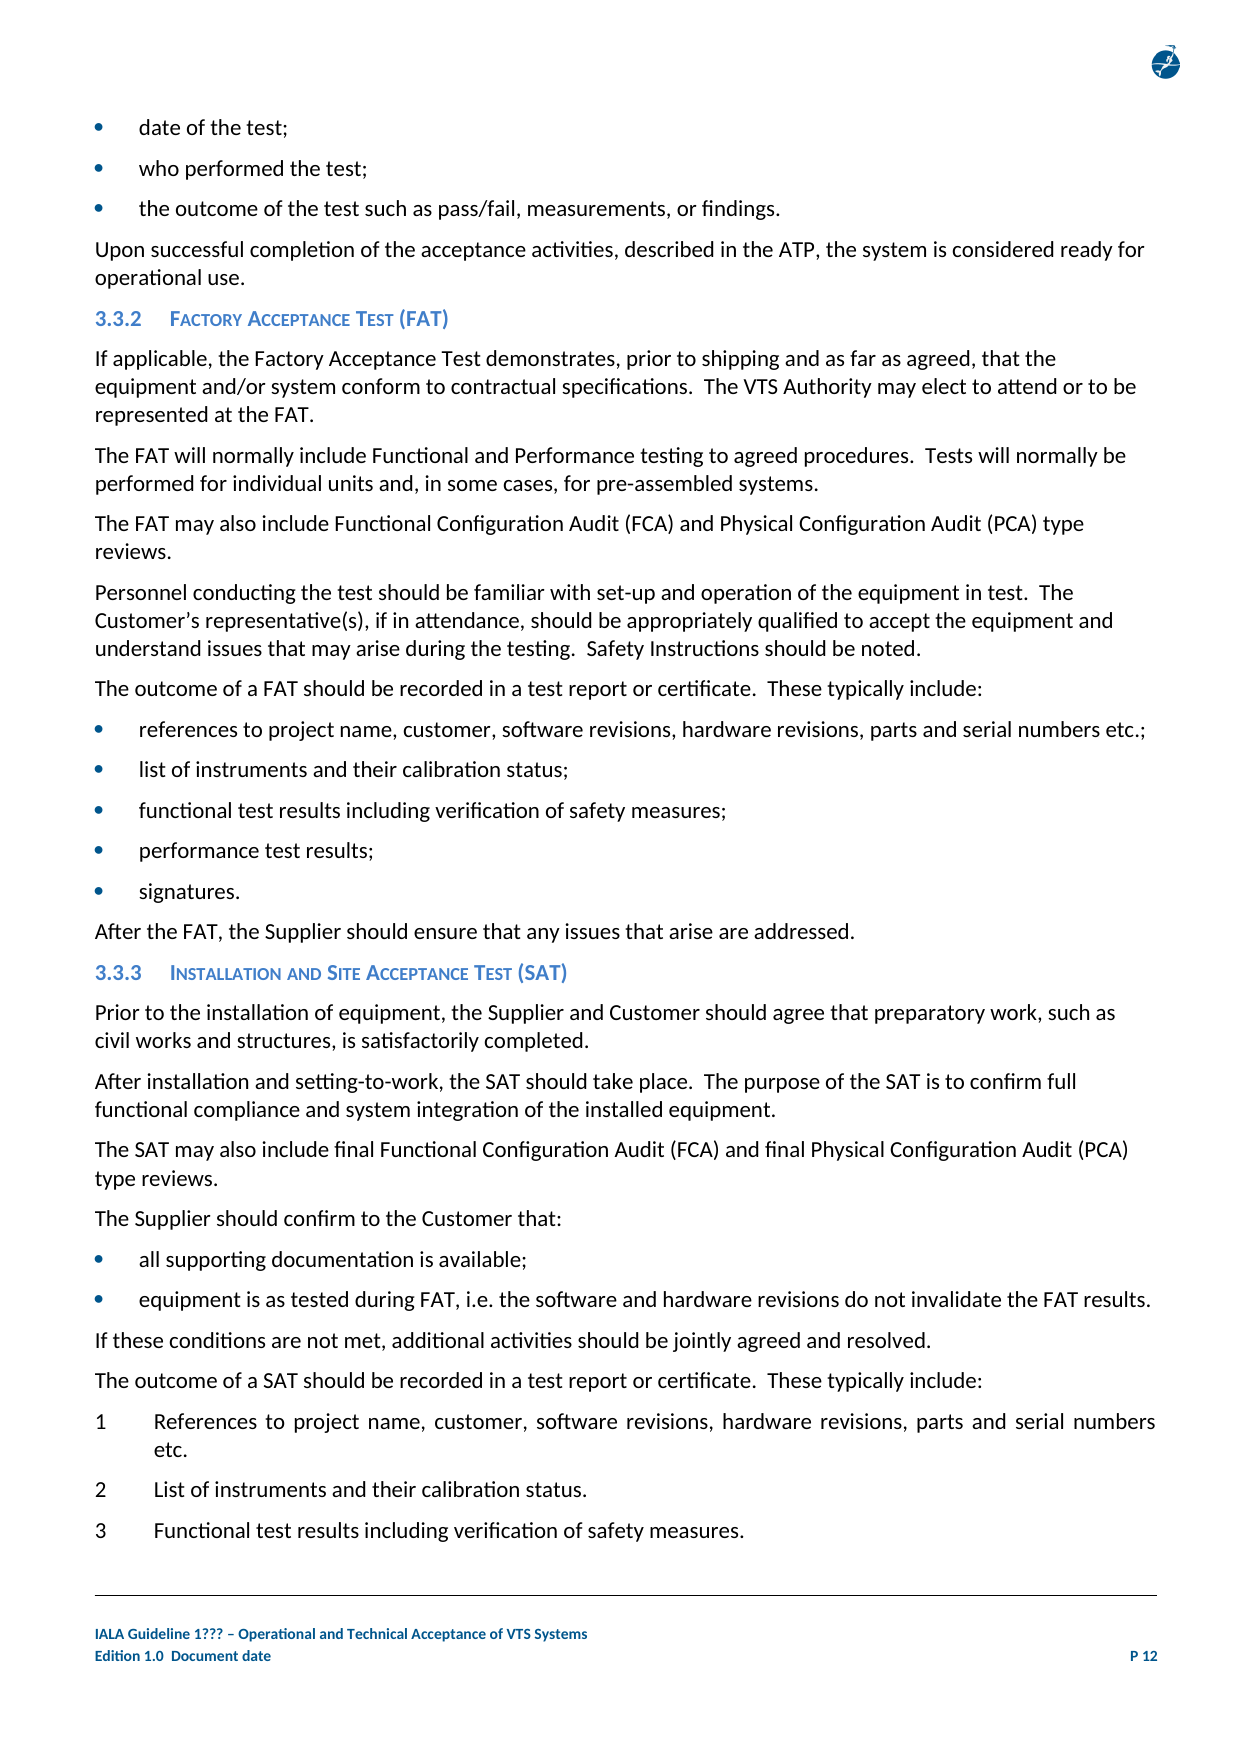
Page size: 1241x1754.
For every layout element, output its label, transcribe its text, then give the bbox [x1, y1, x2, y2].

text The Supplier should confirm to the Customer that: [94, 1204, 1157, 1232]
list References to project name, customer, software revisions, hardware revisions, parts and serial numbers etc. [94, 1407, 1157, 1463]
text Upon successful completion of the acceptance activities, described in the ATP, the system is considered ready for operational use. [94, 235, 1157, 291]
subtitle Installation and Site Acceptance Test (SAT) [94, 958, 1157, 986]
text the outcome of the test such as pass/fail, measurements, or findings. [94, 194, 1157, 223]
text signatures. [94, 877, 1157, 905]
text list of instruments and their calibration status; [94, 755, 1157, 783]
text The outcome of a SAT should be recorded in a test report or certificate. These typically include: [94, 1366, 1157, 1394]
text The FAT will normally include Functional and Performance testing to agreed procedures. Tests will normally be performed for individual units and, in some cases, for pre-assembled systems. [94, 441, 1157, 497]
picture [1120, 0, 1239, 114]
text Prior to the installation of equipment, the Supplier and Customer should agree that preparatory work, such as civil works and structures, is satisfactorily completed. [94, 998, 1157, 1054]
text The outcome of a FAT should be recorded in a test report or certificate. These typically include: [94, 674, 1157, 702]
text all supporting documentation is available; [94, 1245, 1157, 1273]
text references to project name, customer, software revisions, hardware revisions, parts and serial numbers etc.; [94, 715, 1157, 743]
subtitle Factory Acceptance Test (FAT) [94, 304, 1157, 332]
text functional test results including verification of safety measures; [94, 796, 1157, 824]
text performance test results; [94, 836, 1157, 864]
text The SAT may also include final Functional Configuration Audit (FCA) and final Physical Configuration Audit (PCA) type reviews. [94, 1136, 1157, 1192]
text date of the test; [94, 113, 1157, 142]
text If these conditions are not met, additional activities should be jointly agreed and resolved. [94, 1326, 1157, 1354]
text equipment is as tested during FAT, i.e. the software and hardware revisions do not invalidate the FAT results. [94, 1285, 1157, 1313]
text After the FAT, the Supplier should ensure that any issues that arise are addressed. [94, 917, 1157, 946]
list List of instruments and their calibration status. [94, 1475, 1157, 1503]
text who performed the test; [94, 154, 1157, 182]
text Personnel conducting the test should be familiar with set-up and operation of the equipment in test. The Customer’s representative(s), if in attendance, should be appropriately qualified to accept the equipment and understand issues that may arise during the testing. Safety Instructions should be noted. [94, 578, 1157, 662]
text The FAT may also include Functional Configuration Audit (FCA) and Physical Configuration Audit (PCA) type reviews. [94, 509, 1157, 565]
text After installation and setting-to-work, the SAT should take place. The purpose of the SAT is to confirm full functional compliance and system integration of the installed equipment. [94, 1067, 1157, 1123]
list Functional test results including verification of safety measures. [94, 1516, 1157, 1544]
text If applicable, the Factory Acceptance Test demonstrates, prior to shipping and as far as agreed, that the equipment and/or system conform to contractual specifications. The VTS Authority may elect to attend or to be represented at the FAT. [94, 344, 1157, 428]
